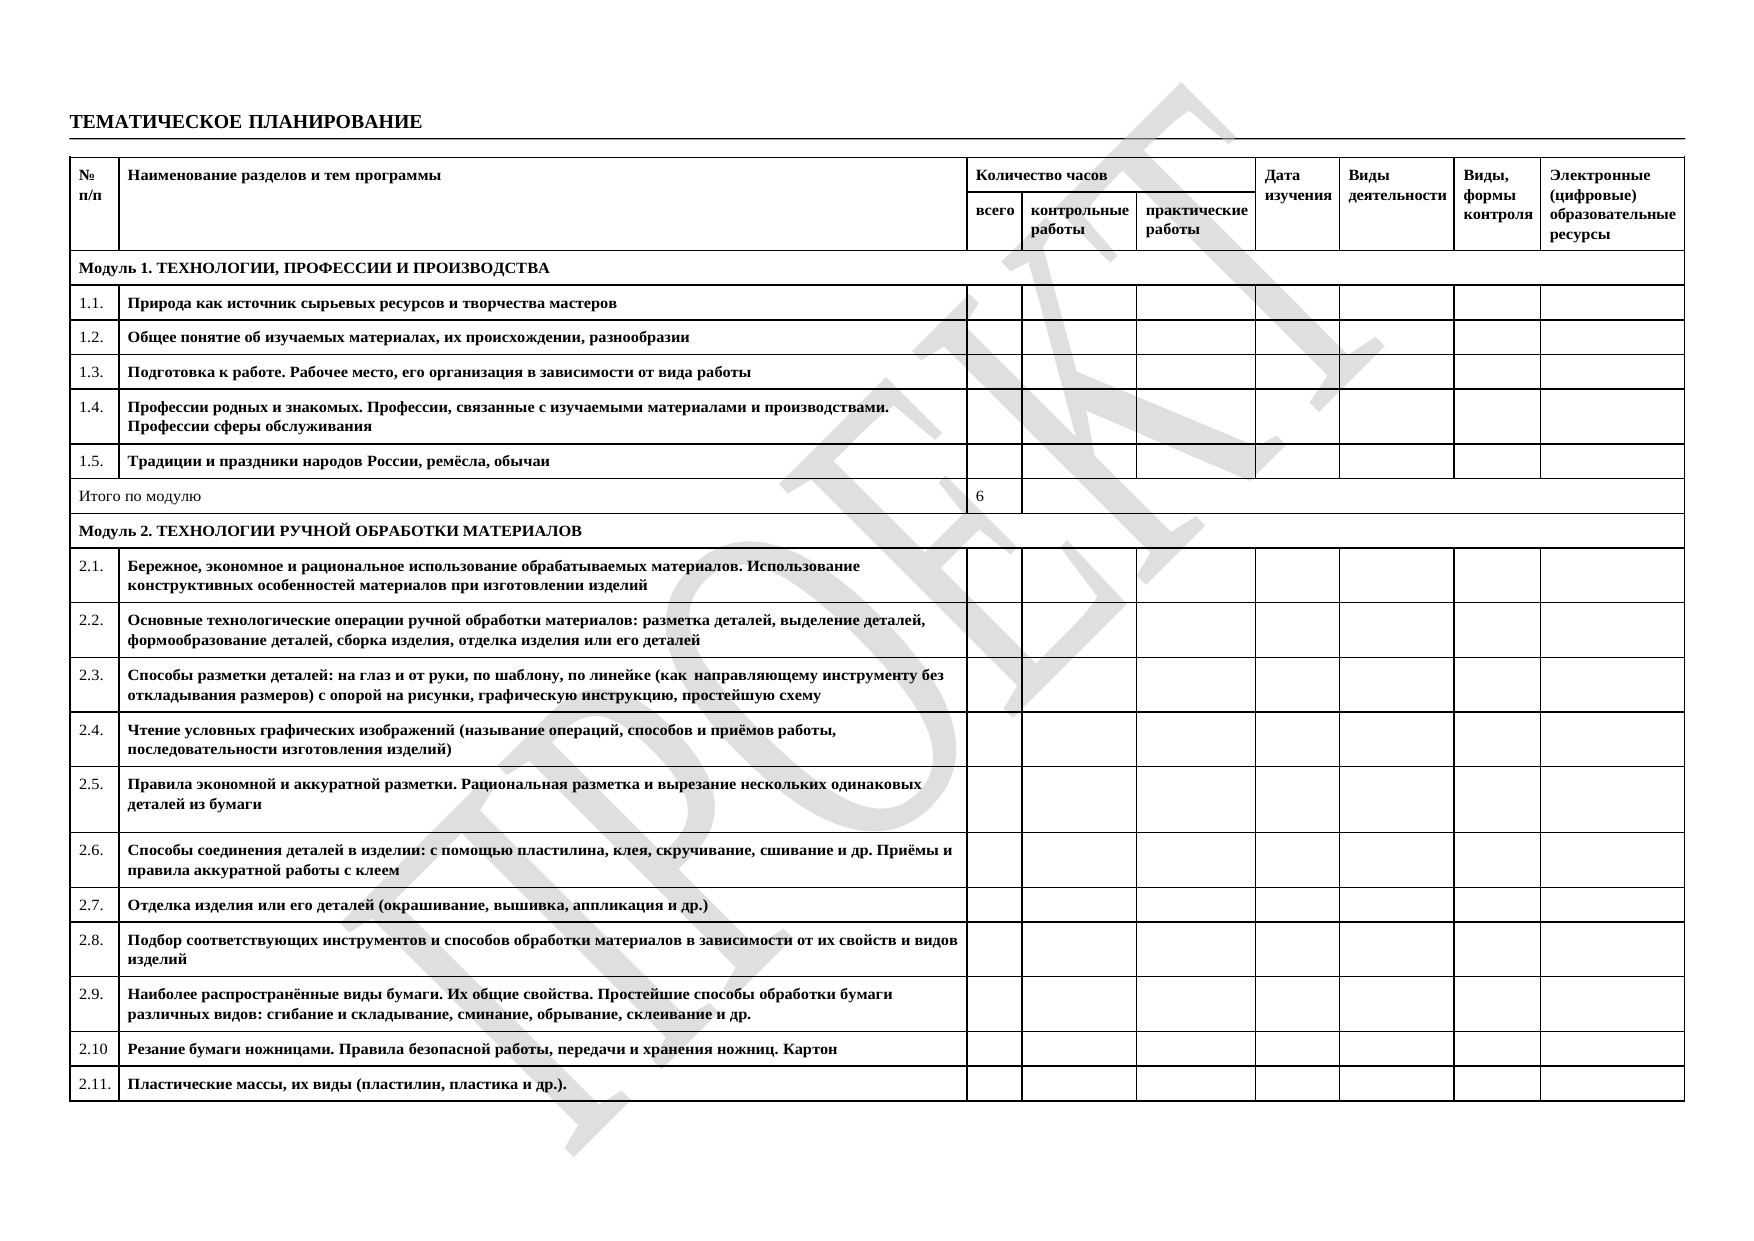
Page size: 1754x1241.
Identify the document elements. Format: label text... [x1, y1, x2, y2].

table_cell [1137, 549, 1255, 602]
table_cell 2.1. [71, 549, 118, 602]
table_cell [1541, 603, 1684, 656]
table_cell [1340, 603, 1453, 656]
table_cell [1541, 888, 1684, 921]
table_cell [1256, 923, 1339, 976]
table_cell [1256, 1032, 1339, 1065]
table_cell [1023, 767, 1136, 832]
table_cell [968, 286, 1021, 319]
table_cell [1137, 888, 1255, 921]
table_cell [1455, 445, 1540, 478]
table_cell [1541, 390, 1684, 443]
table_cell [1455, 888, 1540, 921]
table_cell 1.5. [71, 445, 118, 478]
table_cell [1541, 445, 1684, 478]
table_cell Основные технологические операции ручной обработки материалов: разметка деталей, выделение деталей, формообразование деталей, сборка изделия, отделка изделия или его деталей [120, 603, 966, 656]
table_cell Профессии родных и знакомых. Профессии, связанные с изучаемыми материалами и производствами. Профессии сферы обслуживания [120, 390, 966, 443]
table_cell Пластические массы, их виды (пластилин, пластика и др.). [120, 1067, 966, 1100]
table_cell [1455, 977, 1540, 1031]
table_cell [968, 923, 1021, 976]
table_cell [1256, 888, 1339, 921]
table_cell [1541, 355, 1684, 388]
table_cell [968, 1032, 1021, 1065]
table_cell [968, 888, 1021, 921]
table_cell Итого по модулю [71, 479, 966, 512]
table_cell Общее понятие об изучаемых материалах, их происхождении, разнообразии [120, 321, 966, 354]
table_cell [1455, 833, 1540, 886]
table_cell [1340, 713, 1453, 766]
table_cell [1256, 603, 1339, 656]
table_cell [968, 1067, 1021, 1100]
table_cell [1541, 767, 1684, 832]
table_cell [1023, 355, 1136, 388]
table_cell [1137, 445, 1255, 478]
table_cell [1455, 549, 1540, 602]
table_header Виды, формы контроля [1455, 158, 1540, 249]
table_cell 2.11. [71, 1067, 118, 1100]
text ТЕМАТИЧЕСКОЕ ПЛАНИРОВАНИЕ [69, 110, 1698, 132]
table_cell [1137, 286, 1255, 319]
table_cell [1137, 713, 1255, 766]
table_cell всего [968, 193, 1021, 249]
table_cell [1256, 445, 1339, 478]
table_cell [1023, 479, 1684, 512]
table_cell [1137, 355, 1255, 388]
table_cell 2.2. [71, 603, 118, 656]
table_cell [1256, 658, 1339, 711]
table_cell [968, 390, 1021, 443]
table_cell [1023, 923, 1136, 976]
table_cell [1137, 833, 1255, 886]
table_cell [1541, 977, 1684, 1031]
table_cell [1137, 603, 1255, 656]
table_cell 1.3. [71, 355, 118, 388]
table_cell [1541, 658, 1684, 711]
table_cell [1541, 321, 1684, 354]
table_cell Модуль 1. ТЕХНОЛОГИИ, ПРОФЕССИИ И ПРОИЗВОДСТВА [71, 251, 1684, 284]
table_cell [1455, 658, 1540, 711]
table_cell [968, 445, 1021, 478]
table_cell [1455, 603, 1540, 656]
table_cell [1137, 977, 1255, 1031]
table_cell [1023, 445, 1136, 478]
table_cell [1023, 286, 1136, 319]
table_cell [1023, 658, 1136, 711]
table_cell [1340, 658, 1453, 711]
table_cell [1023, 549, 1136, 602]
table_cell [968, 321, 1021, 354]
table_cell [1256, 1067, 1339, 1100]
table_cell Бережное, экономное и рациональное использование обрабатываемых материалов. Использование конструктивных особенностей материалов при изготовлении изделий [120, 549, 966, 602]
table_cell [1137, 390, 1255, 443]
table_cell [1541, 923, 1684, 976]
table_cell [1340, 833, 1453, 886]
table_cell Наиболее распространённые виды бумаги. Их общие свойства. Простейшие способы обработки бумаги различных видов: сгибание и складывание, сминание, обрывание, склеивание и др. [120, 977, 966, 1031]
table_cell Традиции и праздники народов России, ремёсла, обычаи [120, 445, 966, 478]
table_cell [1340, 923, 1453, 976]
table_cell [1137, 1067, 1255, 1100]
table_cell [968, 833, 1021, 886]
table_cell [1541, 1067, 1684, 1100]
table_header Количество часов [968, 158, 1255, 191]
table_cell [1023, 977, 1136, 1031]
table_cell [968, 977, 1021, 1031]
table_cell [1023, 1032, 1136, 1065]
table_header Виды деятельности [1340, 158, 1453, 249]
table_cell [1455, 1032, 1540, 1065]
table_cell [1541, 549, 1684, 602]
table_cell [1256, 321, 1339, 354]
table_cell 2.7. [71, 888, 118, 921]
table_cell [968, 355, 1021, 388]
table_cell [1256, 355, 1339, 388]
table_header Электронные (цифровые) образовательные ресурсы [1541, 158, 1684, 249]
table_cell 1.2. [71, 321, 118, 354]
table_cell [1137, 767, 1255, 832]
table_cell [1340, 977, 1453, 1031]
table_cell 1.1. [71, 286, 118, 319]
table_cell [1340, 321, 1453, 354]
table_cell [1256, 549, 1339, 602]
table_cell [1256, 390, 1339, 443]
table_cell [1340, 549, 1453, 602]
table_cell Отделка изделия или его деталей (окрашивание, вышивка, аппликация и др.) [120, 888, 966, 921]
table_cell [1256, 977, 1339, 1031]
table_cell [1541, 286, 1684, 319]
table_cell [968, 603, 1021, 656]
table_cell [1340, 390, 1453, 443]
table_cell [1340, 1067, 1453, 1100]
table_cell [1455, 390, 1540, 443]
table_cell 2.3. [71, 658, 118, 711]
table_cell [1340, 355, 1453, 388]
table_cell [1340, 286, 1453, 319]
table_cell [1256, 286, 1339, 319]
table_cell [968, 713, 1021, 766]
table_cell [1340, 1032, 1453, 1065]
table_cell 2.5. [71, 767, 118, 832]
table_cell [1455, 321, 1540, 354]
table_cell 2.8. [71, 923, 118, 976]
table_cell [1137, 658, 1255, 711]
table_cell Способы разметки деталей: на глаз и от руки, по шаблону, по линейке (как направляющему инструменту без откладывания размеров) с опорой на рисунки, графическую инструкцию, простейшую схему [120, 658, 966, 711]
table_cell 2.10 [71, 1032, 118, 1065]
table_cell [1256, 833, 1339, 886]
table_cell [1541, 1032, 1684, 1065]
table_cell [1023, 713, 1136, 766]
table_cell [1541, 713, 1684, 766]
table_cell 1.4. [71, 390, 118, 443]
table_cell Чтение условных графических изображений (называние операций, способов и приёмов работы, последовательности изготовления изделий) [120, 713, 966, 766]
table_cell [1455, 923, 1540, 976]
table_cell [1023, 833, 1136, 886]
table_cell Подготовка к работе. Рабочее место, его организация в зависимости от вида работы [120, 355, 966, 388]
table_cell [1455, 767, 1540, 832]
table_cell [1455, 286, 1540, 319]
table_cell [968, 658, 1021, 711]
table_cell [1340, 445, 1453, 478]
table_cell 6 [968, 479, 1021, 512]
table_cell [968, 549, 1021, 602]
table_cell Модуль 2. ТЕХНОЛОГИИ РУЧНОЙ ОБРАБОТКИ МАТЕРИАЛОВ [71, 514, 1684, 547]
table_cell [1455, 713, 1540, 766]
table_header Наименование разделов и тем программы [120, 158, 966, 249]
table_cell [1137, 923, 1255, 976]
table_cell [1137, 321, 1255, 354]
table_cell 2.9. [71, 977, 118, 1031]
table_cell [1455, 355, 1540, 388]
table_cell практические работы [1137, 193, 1255, 249]
table_cell [1455, 1067, 1540, 1100]
table_cell 2.6. [71, 833, 118, 886]
table_cell [968, 767, 1021, 832]
table_cell [1023, 1067, 1136, 1100]
table_cell Резание бумаги ножницами. Правила безопасной работы, передачи и хранения ножниц. Картон [120, 1032, 966, 1065]
table_cell [1340, 888, 1453, 921]
table_cell [1023, 603, 1136, 656]
table_cell контрольные работы [1023, 193, 1136, 249]
table_cell [1137, 1032, 1255, 1065]
table_cell Способы соединения деталей в изделии: с помощью пластилина, клея, скручивание, сшивание и др. Приёмы и правила аккуратной работы с клеем [120, 833, 966, 886]
table_cell Подбор соответствующих инструментов и способов обработки материалов в зависимости от их свойств и видов изделий [120, 923, 966, 976]
table_cell [1023, 888, 1136, 921]
table_header Дата изучения [1256, 158, 1339, 249]
table_cell Природа как источник сырьевых ресурсов и творчества мастеров [120, 286, 966, 319]
table_cell [1256, 713, 1339, 766]
table_cell [1541, 833, 1684, 886]
table_cell 2.4. [71, 713, 118, 766]
table_cell Правила экономной и аккуратной разметки. Рациональная разметка и вырезание нескольких одинаковых деталей из бумаги [120, 767, 966, 832]
table_cell [1256, 767, 1339, 832]
table_cell [1023, 321, 1136, 354]
table_cell [1340, 767, 1453, 832]
table_cell [1023, 390, 1136, 443]
table_header № п/п [71, 158, 118, 249]
